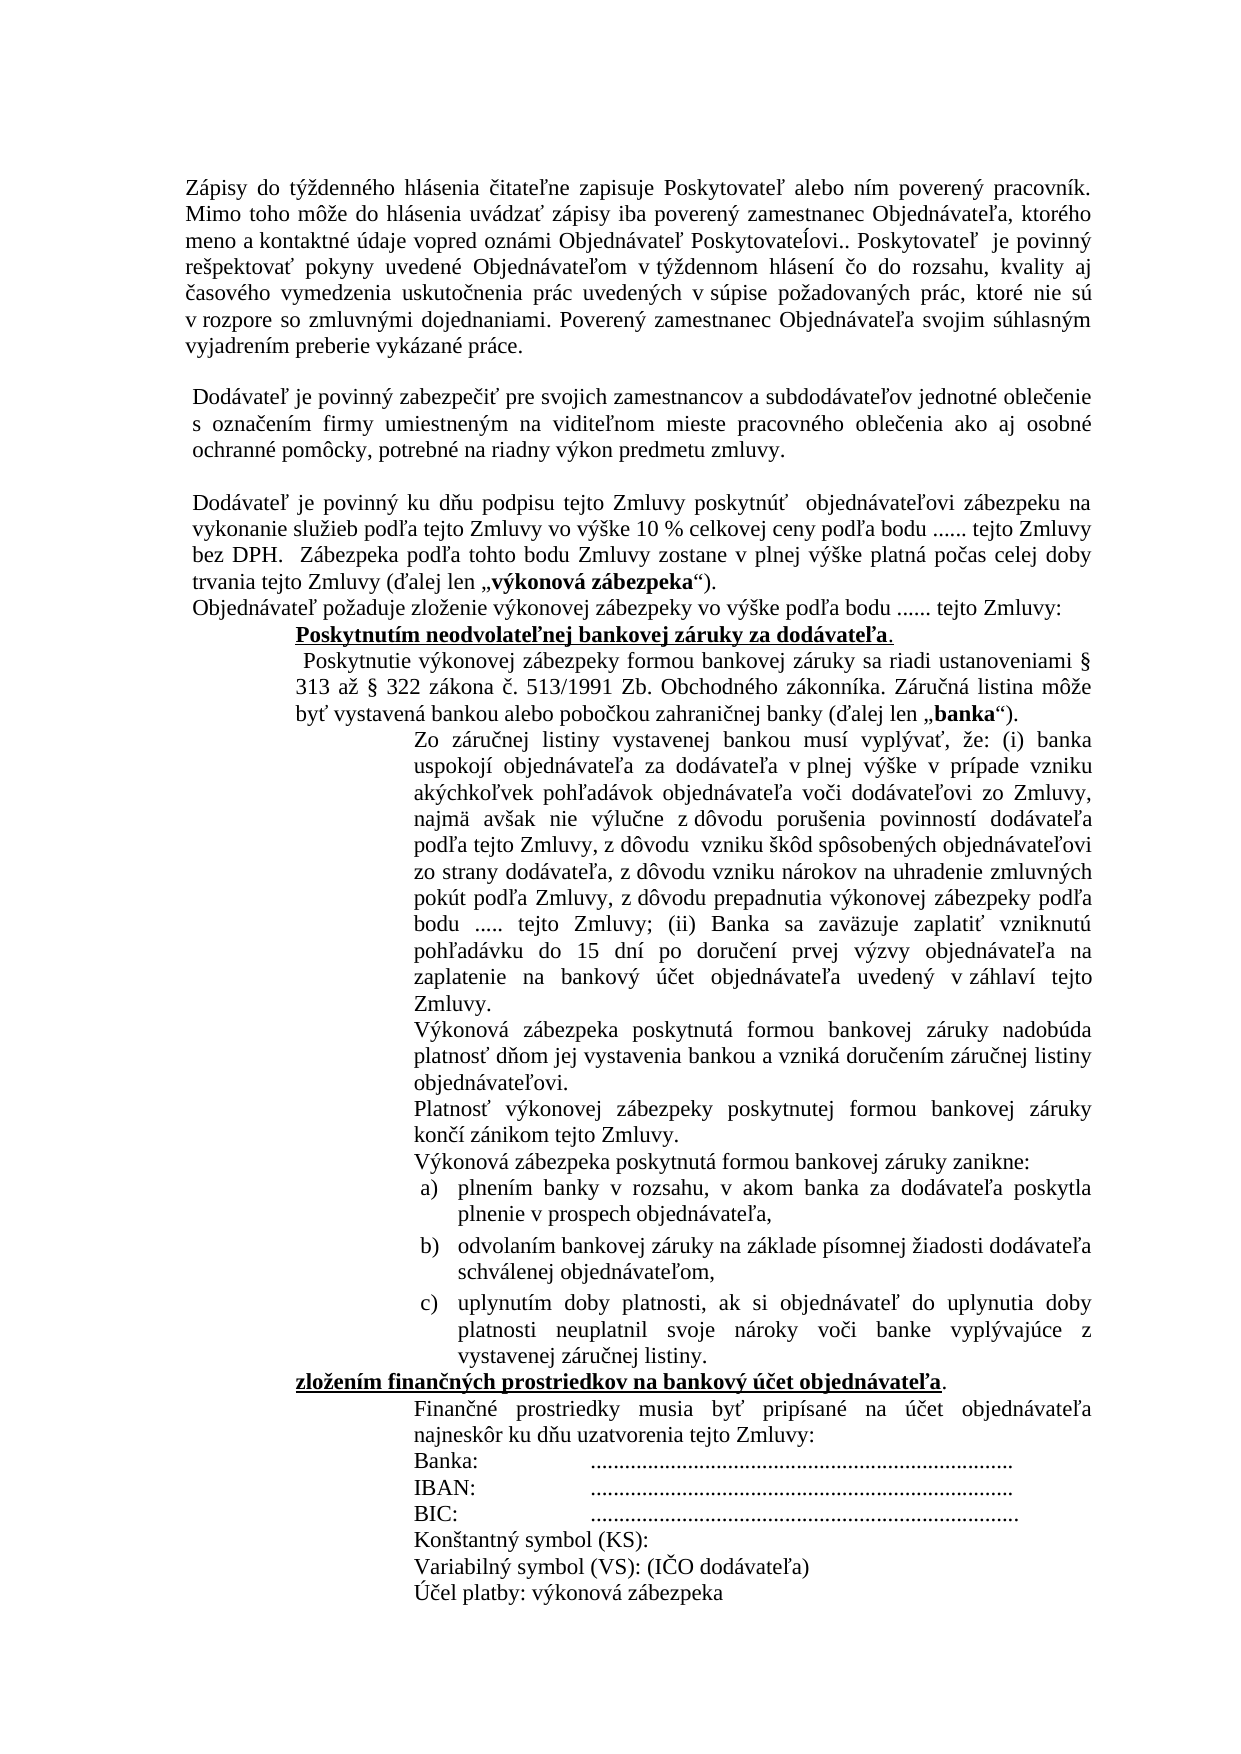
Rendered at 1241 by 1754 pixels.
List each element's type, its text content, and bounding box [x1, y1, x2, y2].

list plnením banky v rozsahu, v akom banka za dodávateľa poskytla plnenie v prospech objednávateľa, [420, 1174, 1093, 1227]
list odvolaním bankovej záruky na základe písomnej žiadosti dodávateľa schválenej objednávateľom, [420, 1232, 1093, 1284]
list zložením finančných prostriedkov na bankový účet objednávateľa. [295, 1368, 1093, 1395]
text IBAN: .......................................................................... [413, 1474, 1093, 1500]
list Dodávateľ je povinný zabezpečiť pre svojich zamestnancov a subdodávateľov jednotné oblečenie s označením firmy umiestneným na viditeľnom mieste pracovného oblečenia ako aj osobné ochranné pomôcky, potrebné na riadny výkon predmetu zmluvy. [192, 383, 1093, 462]
list Poskytnutie výkonovej zábezpeky formou bankovej záruky sa riadi ustanoveniami § 313 až § 322 zákona č. 513/1991 Zb. Obchodného zákonníka. Záručná listina môže byť vystavená bankou alebo pobočkou zahraničnej banky (ďalej len „banka“). [295, 647, 1093, 726]
list Objednávateľ požaduje zloženie výkonovej zábezpeky vo výške podľa bodu ...... tejto Zmluvy: [192, 594, 1093, 621]
list Výkonová zábezpeka poskytnutá formou bankovej záruky zanikne: [413, 1148, 1093, 1174]
text Účel platby: výkonová zábezpeka [413, 1579, 1093, 1606]
text Variabilný symbol (VS): (IČO dodávateľa) [413, 1553, 1093, 1579]
list Zo záručnej listiny vystavenej bankou musí vyplývať, že: (i) banka uspokojí objednávateľa za dodávateľa v plnej výške v prípade vzniku akýchkoľvek pohľadávok objednávateľa voči dodávateľovi zo Zmluvy, najmä avšak nie výlučne z dôvodu porušenia povinností dodávateľa podľa tejto Zmluvy, z dôvodu vzniku škôd spôsobených objednávateľovi zo strany dodávateľa, z dôvodu vzniku nárokov na uhradenie zmluvných pokút podľa Zmluvy, z dôvodu prepadnutia výkonovej zábezpeky podľa bodu ..... tejto Zmluvy; (ii) Banka sa zaväzuje zaplatiť vzniknutú pohľadávku do 15 dní po doručení prvej výzvy objednávateľa na zaplatenie na bankový účet objednávateľa uvedený v záhlaví tejto Zmluvy. [413, 726, 1093, 1016]
text BIC: ........................................................................... [413, 1500, 1093, 1526]
text Banka: .......................................................................... [413, 1447, 1093, 1474]
list Poskytnutím neodvolateľnej bankovej záruky za dodávateľa. [295, 621, 1093, 647]
list uplynutím doby platnosti, ak si objednávateľ do uplynutia doby platnosti neuplatnil svoje nároky voči banke vyplývajúce z vystavenej záručnej listiny. [420, 1289, 1093, 1368]
text Konštantný symbol (KS): [413, 1526, 1093, 1553]
list Výkonová zábezpeka poskytnutá formou bankovej záruky nadobúda platnosť dňom jej vystavenia bankou a vzniká doručením záručnej listiny objednávateľovi. [413, 1016, 1093, 1095]
text Zápisy do týždenného hlásenia čitateľne zapisuje Poskytovateľ alebo ním poverený pracovník. Mimo toho môže do hlásenia uvádzať zápisy iba poverený zamestnanec Objednávateľa, ktorého meno a kontaktné údaje vopred oznámi Objednávateľ Poskytovateĺovi.. Poskytovateľ je povinný rešpektovať pokyny uvedené Objednávateľom v týždennom hlásení čo do rozsahu, kvality aj časového vymedzenia uskutočnenia prác uvedených v súpise požadovaných prác, ktoré nie sú v rozpore so zmluvnými dojednaniami. Poverený zamestnanec Objednávateľa svojim súhlasným vyjadrením preberie vykázané práce. [185, 174, 1093, 358]
list Finančné prostriedky musia byť pripísané na účet objednávateľa najneskôr ku dňu uzatvorenia tejto Zmluvy: [413, 1395, 1093, 1447]
list Platnosť výkonovej zábezpeky poskytnutej formou bankovej záruky končí zánikom tejto Zmluvy. [413, 1095, 1093, 1148]
text Dodávateľ je povinný ku dňu podpisu tejto Zmluvy poskytnúť objednávateľovi zábezpeku na vykonanie služieb podľa tejto Zmluvy vo výške 10 % celkovej ceny podľa bodu ...... tejto Zmluvy bez DPH. Zábezpeka podľa tohto bodu Zmluvy zostane v plnej výške platná počas celej doby trvania tejto Zmluvy (ďalej len „výkonová zábezpeka“). [192, 489, 1093, 594]
